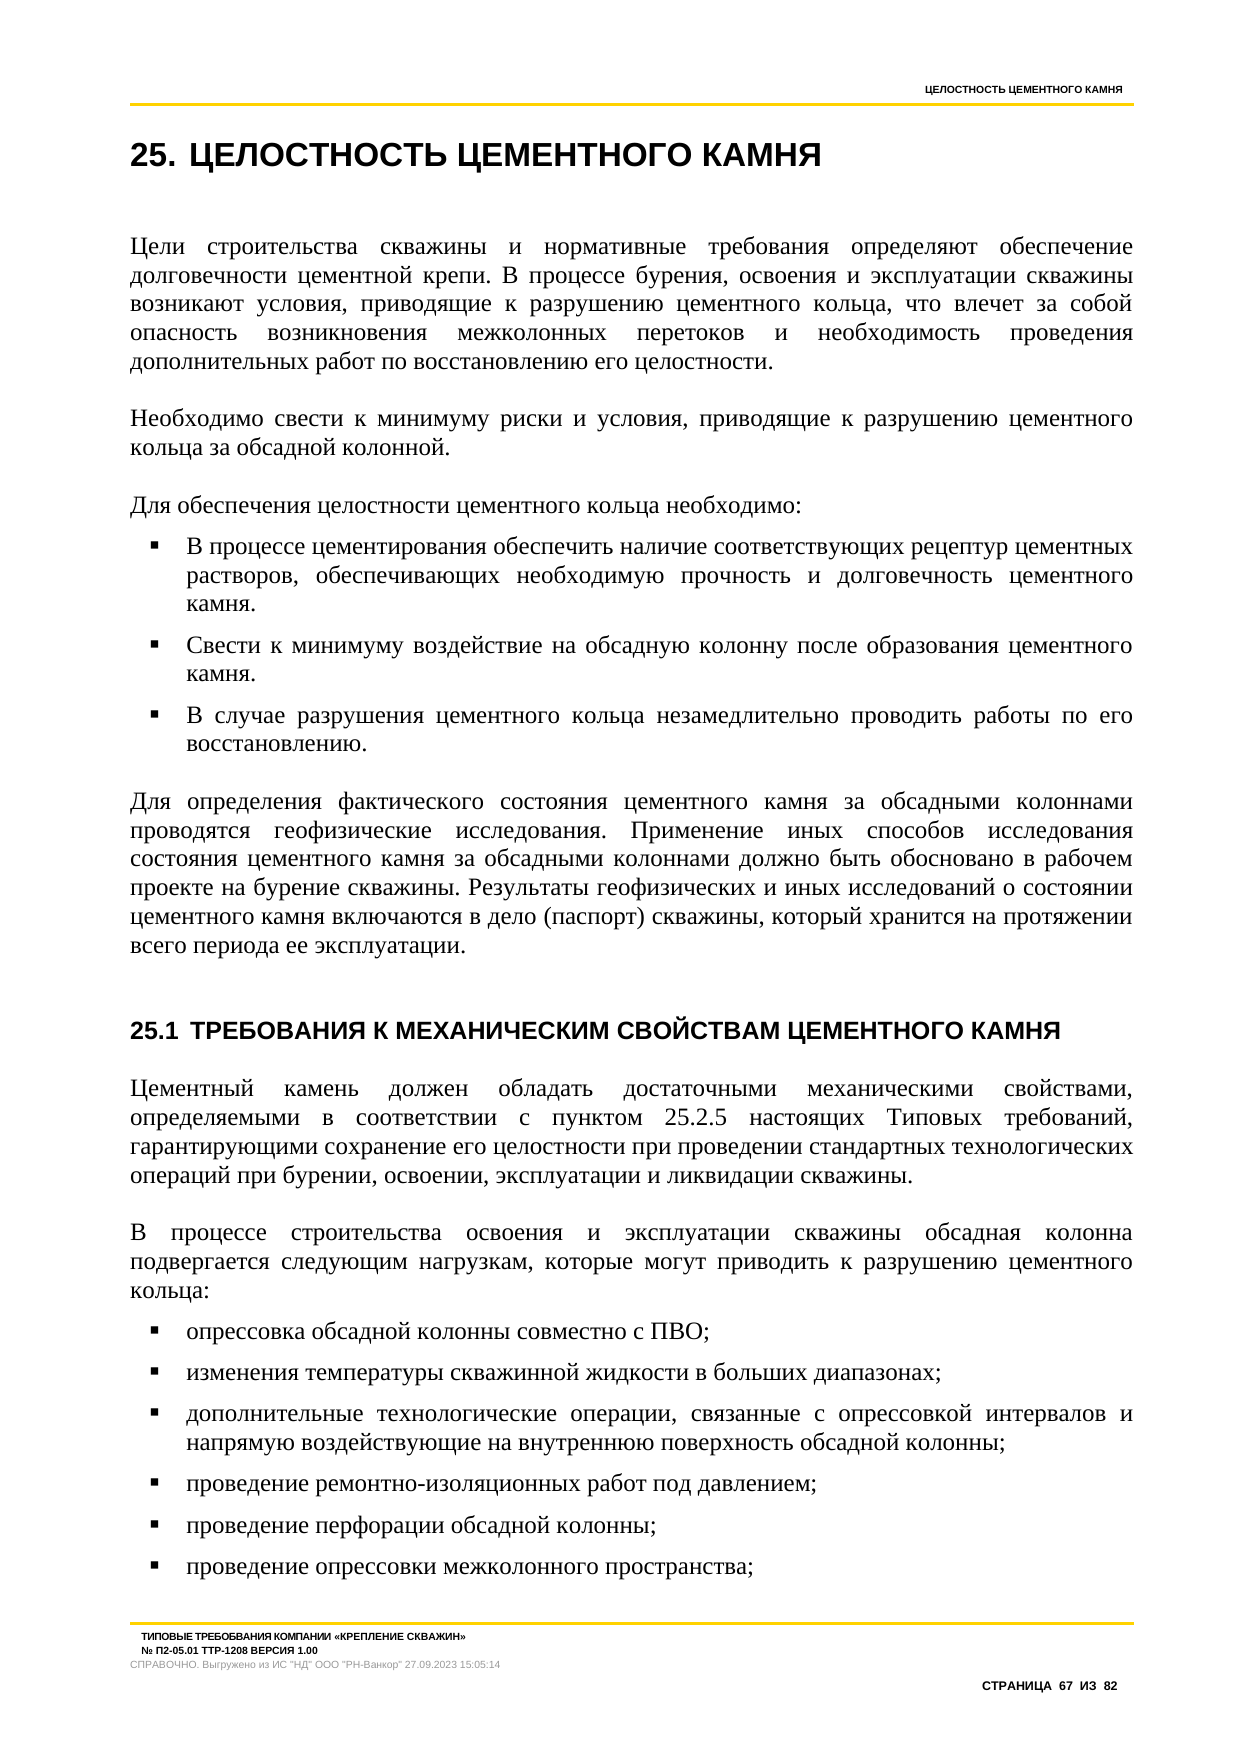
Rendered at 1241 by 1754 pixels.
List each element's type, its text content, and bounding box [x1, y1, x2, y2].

text ЦЕЛОСТНОСТЬ ЦЕМЕНТНОГО КАМНЯ [130, 135, 1134, 173]
text Для определения фактического состояния цементного камня за обсадными колоннами проводятся геофизические исследования. Применение иных способов исследования состояния цементного камня за обсадными колоннами должно быть обосновано в рабочем проекте на бурение скважины. Результаты геофизических и иных исследований о состоянии цементного камня включаются в дело (паспорт) скважины, который хранится на протяжении всего периода ее эксплуатации. [130, 786, 1134, 958]
text Цели строительства скважины и нормативные требования определяют обеспечение долговечности цементной крепи. В процессе бурения, освоения и эксплуатации скважины возникают условия, приводящие к разрушению цементного кольца, что влечет за собой опасность возникновения межколонных перетоков и необходимость проведения дополнительных работ по восстановлению его целостности. [130, 231, 1134, 375]
list В случае разрушения цементного кольца незамедлительно проводить работы по его восстановлению. [149, 700, 1134, 757]
list дополнительные технологические операции, связанные с опрессовкой интервалов и напрямую воздействующие на внутреннюю поверхность обсадной колонны; [149, 1398, 1134, 1456]
list проведение опрессовки межколонного пространства; [149, 1551, 1134, 1580]
text Для обеспечения целостности цементного кольца необходимо: [130, 490, 1134, 518]
text ТРЕБОВАНИЯ К МЕХАНИЧЕСКИМ СВОЙСТВАМ ЦЕМЕНТНОГО КАМНЯ [130, 1016, 1134, 1045]
list В процессе цементирования обеспечить наличие соответствующих рецептур цементных растворов, обеспечивающих необходимую прочность и долговечность цементного камня. [149, 531, 1134, 617]
list проведение ремонтно-изоляционных работ под давлением; [149, 1468, 1134, 1497]
list Свести к минимуму воздействие на обсадную колонну после образования цементного камня. [149, 630, 1134, 687]
text Цементный камень должен обладать достаточными механическими свойствами, определяемыми в соответствии с пунктом 25.2.5 настоящих Типовых требований, гарантирующими сохранение его целостности при проведении стандартных технологических операций при бурении, освоении, эксплуатации и ликвидации скважины. [130, 1073, 1134, 1188]
list проведение перфорации обсадной колонны; [149, 1510, 1134, 1538]
text В процессе строительства освоения и эксплуатации скважины обсадная колонна подвергается следующим нагрузкам, которые могут приводить к разрушению цементного кольца: [130, 1217, 1134, 1303]
text Необходимо свести к минимуму риски и условия, приводящие к разрушению цементного кольца за обсадной колонной. [130, 403, 1134, 461]
list изменения температуры скважинной жидкости в больших диапазонах; [149, 1357, 1134, 1386]
list опрессовка обсадной колонны совместно с ПВО; [149, 1316, 1134, 1345]
